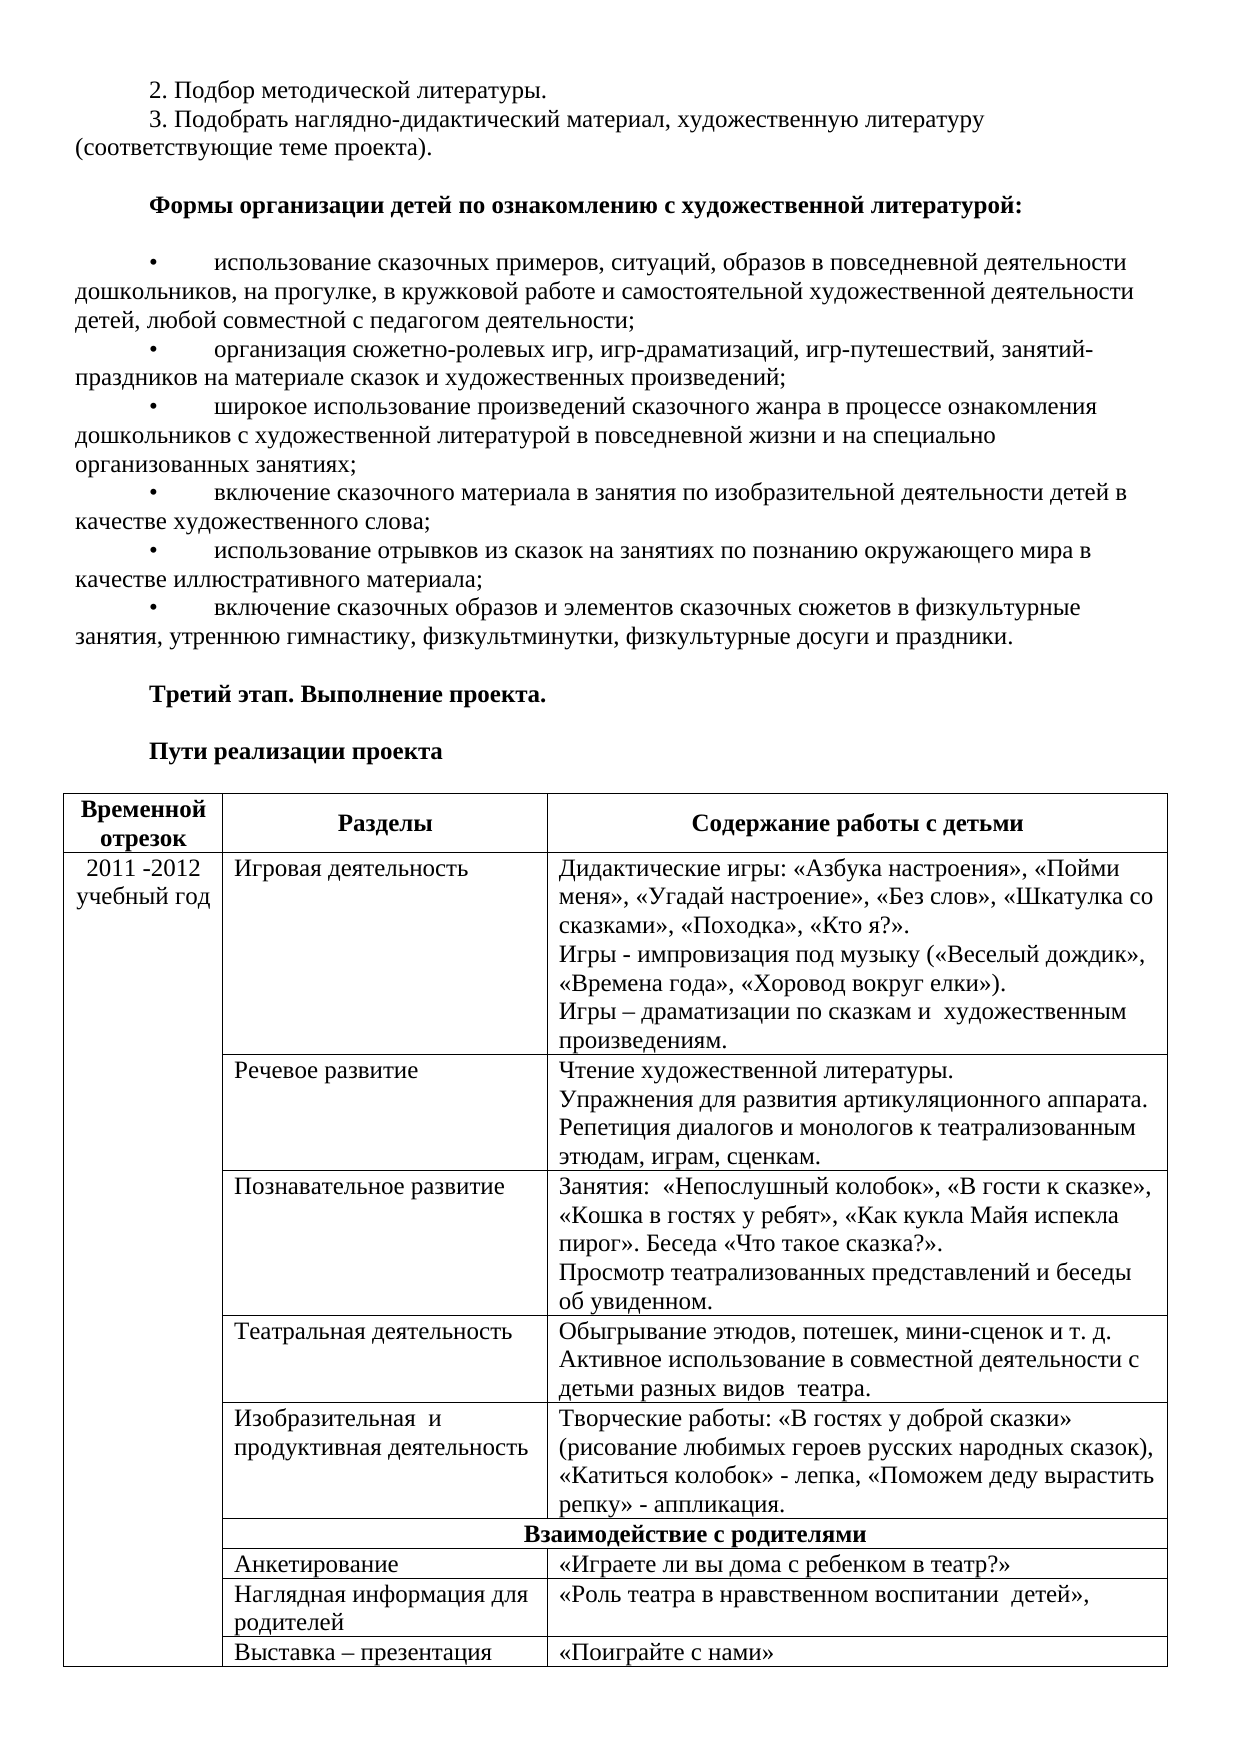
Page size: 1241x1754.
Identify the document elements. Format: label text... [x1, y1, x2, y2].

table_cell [223, 1637, 547, 1666]
table_cell Творческие работы: «В гостях у доброй сказки» (рисование любимых героев русских народных сказок), «Катиться колобок» - лепка, «Поможем деду вырастить репку» - аппликация. [548, 1403, 1167, 1518]
text • включение сказочного материала в занятия по изобразительной деятельности детей в качестве художественного слова; [75, 477, 1165, 535]
text • организация сюжетно-ролевых игр, игр-драматизаций, игр-путешествий, занятий-праздников на материале сказок и художественных произведений; [75, 334, 1165, 391]
table_cell «Роль театра в нравственном воспитании детей», [548, 1579, 1167, 1636]
table_cell Познавательное развитие [223, 1171, 547, 1315]
text • использование отрывков из сказок на занятиях по познанию окружающего мира в качестве иллюстративного материала; [75, 535, 1165, 592]
table_cell Театральная деятельность [223, 1316, 547, 1402]
text Третий этап. Выполнение проекта. [75, 679, 1165, 707]
table_cell Дидактические игры: «Азбука настроения», «Пойми меня», «Угадай настроение», «Без слов», «Шкатулка со сказками», «Походка», «Кто я?». Игры - импровизация под музыку («Веселый дождик», «Времена года», «Хоровод вокруг елки»). Игры – драматизации по сказкам и художественным произведениям. [548, 853, 1167, 1054]
table_cell Чтение художественной литературы. Упражнения для развития артикуляционного аппарата. Репетиция диалогов и монологов к театрализованным этюдам, играм, сценкам. [548, 1055, 1167, 1170]
text • широкое использование произведений сказочного жанра в процессе ознакомления дошкольников с художественной литературой в повседневной жизни и на специально организованных занятиях; [75, 391, 1165, 477]
table_header Содержание работы с детьми [548, 794, 1167, 852]
text 3. Подобрать наглядно-дидактический материал, художественную литературу (соответствующие теме проекта). [75, 104, 1165, 161]
table_cell Игровая деятельность [223, 853, 547, 1054]
table_cell Изобразительная и продуктивная деятельность [223, 1403, 547, 1518]
text Пути реализации проекта [75, 736, 1165, 765]
table_cell Речевое развитие [223, 1055, 547, 1170]
table_cell «Поиграйте с нами» [548, 1637, 1167, 1666]
table_cell Занятия: «Непослушный колобок», «В гости к сказке», «Кошка в гостях у ребят», «Как кукла Майя испекла пирог». Беседа «Что такое сказка?». Просмотр театрализованных представлений и беседы об увиденном. [548, 1171, 1167, 1315]
table_cell «Играете ли вы дома с ребенком в театр?» [548, 1549, 1167, 1578]
text • включение сказочных образов и элементов сказочных сюжетов в физкультурные занятия, утреннюю гимнастику, физкультминутки, физкультурные досуги и праздники. [75, 592, 1165, 650]
text • использование сказочных примеров, ситуаций, образов в повседневной деятельности дошкольников, на прогулке, в кружковой работе и самостоятельной художественной деятельности детей, любой совместной с педагогом деятельности; [75, 247, 1165, 334]
text 2. Подбор методической литературы. [75, 75, 1165, 104]
table_header Разделы [223, 794, 547, 852]
text Формы организации детей по ознакомлению с художественной литературой: [75, 190, 1165, 219]
table_header Временной отрезок [64, 794, 222, 852]
table_cell Взаимодействие с родителями [223, 1519, 1167, 1548]
table_cell Обыгрывание этюдов, потешек, мини-сценок и т. д. Активное использование в совместной деятельности с детьми разных видов театра. [548, 1316, 1167, 1402]
table_cell Анкетирование [223, 1549, 547, 1578]
table_cell 2011 -2012 учебный год [64, 853, 222, 1666]
table_cell Наглядная информация для родителей [223, 1579, 547, 1636]
